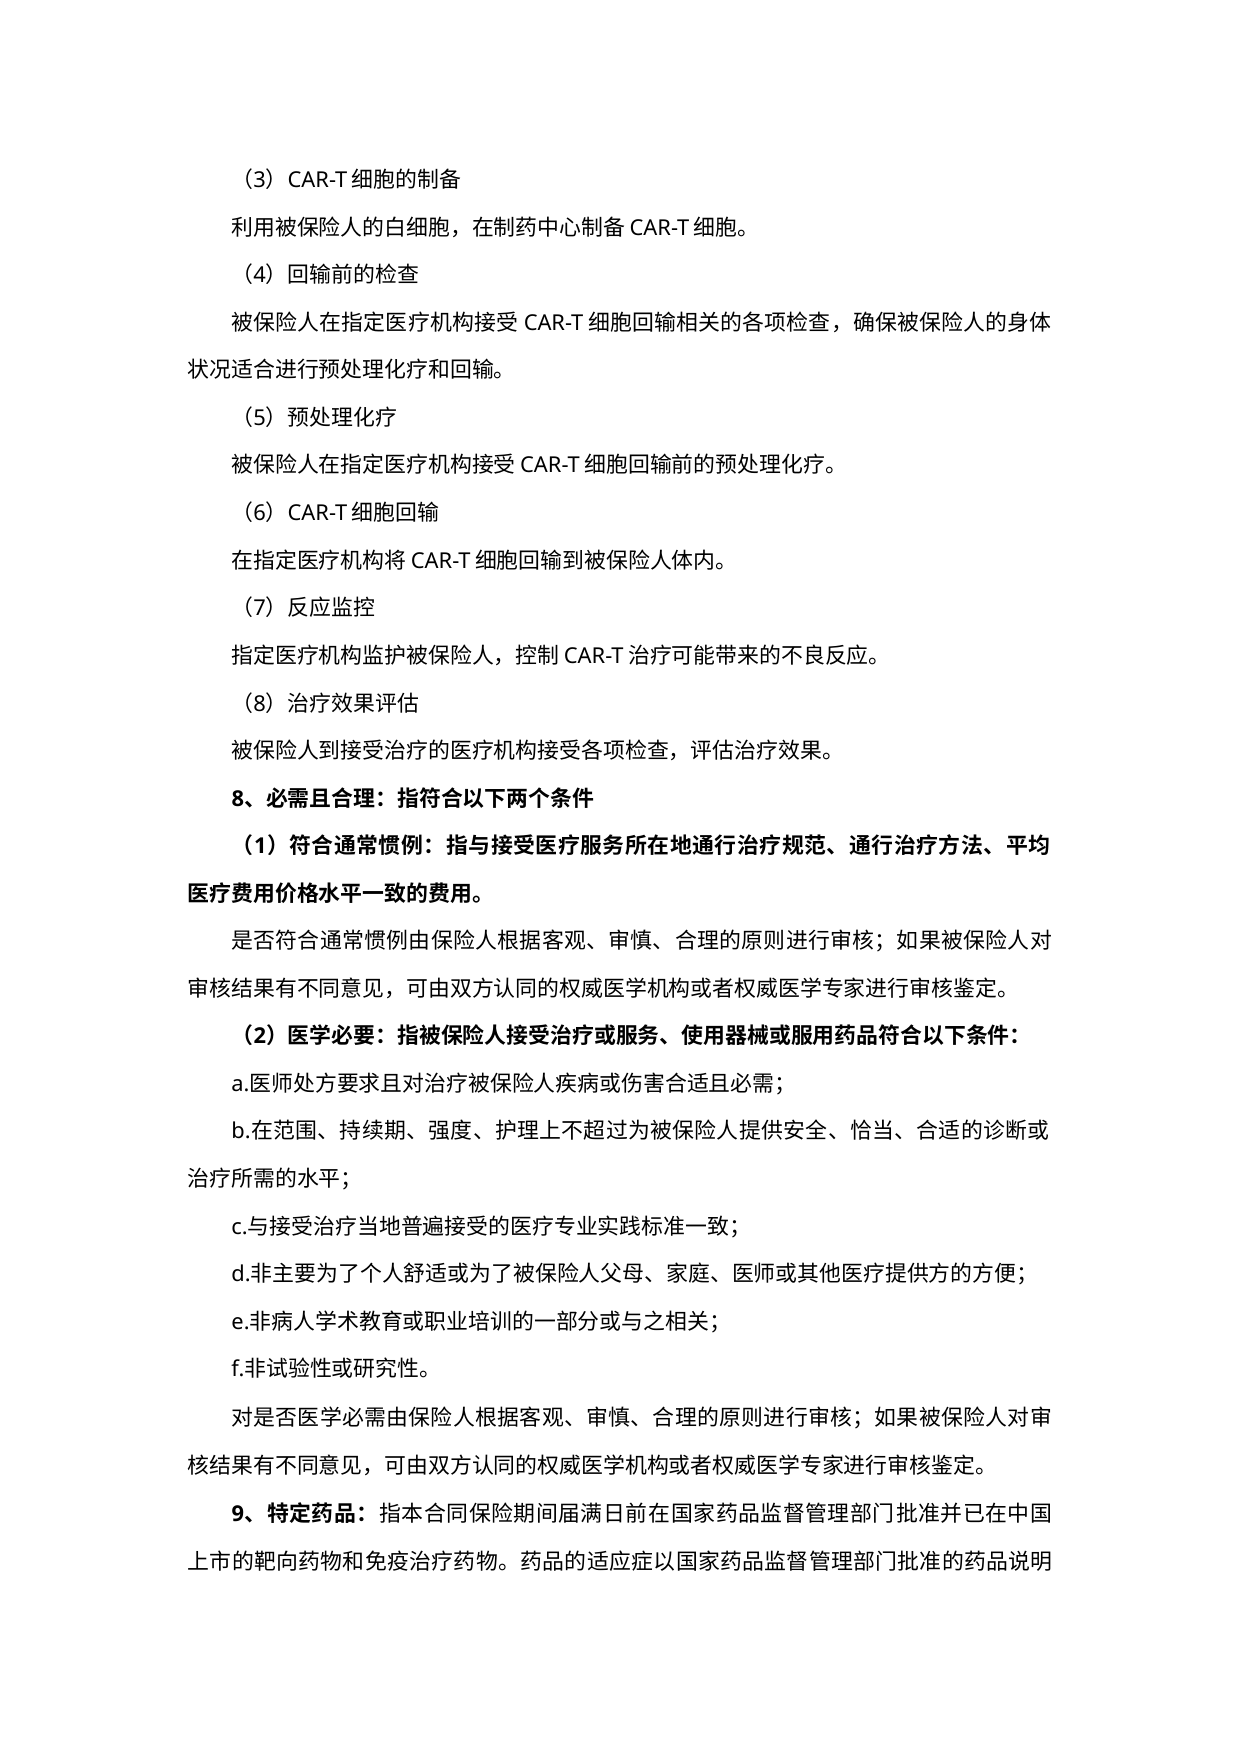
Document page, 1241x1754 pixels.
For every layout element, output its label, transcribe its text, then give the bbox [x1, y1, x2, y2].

list 利用被保险人的白细胞，在制药中心制备CAR-T细胞。 [187, 209, 1053, 241]
text a.医师处方要求且对治疗被保险人疾病或伤害合适且必需； [187, 1066, 1053, 1098]
text b.在范围、持续期、强度、护理上不超过为被保险人提供安全、恰当、合适的诊断或治疗所需的水平； [187, 1113, 1053, 1193]
list （4）回输前的检查 [187, 257, 1053, 289]
text 8、必需且合理：指符合以下两个条件 [187, 781, 1053, 812]
list （1）符合通常惯例：指与接受医疗服务所在地通行治疗规范、通行治疗方法、平均医疗费用价格水平一致的费用。 [187, 828, 1053, 907]
list （6）CAR-T细胞回输 [187, 495, 1053, 527]
list 在指定医疗机构将CAR-T细胞回输到被保险人体内。 [187, 543, 1053, 574]
list 对是否医学必需由保险人根据客观、审慎、合理的原则进行审核；如果被保险人对审核结果有不同意见，可由双方认同的权威医学机构或者权威医学专家进行审核鉴定。 [187, 1399, 1053, 1480]
list （7）反应监控 [187, 590, 1053, 622]
list （3）CAR-T细胞的制备 [187, 162, 1053, 194]
text （2）医学必要：指被保险人接受治疗或服务、使用器械或服用药品符合以下条件： [187, 1018, 1053, 1050]
list 被保险人在指定医疗机构接受CAR-T细胞回输相关的各项检查，确保被保险人的身体状况适合进行预处理化疗和回输。 [187, 305, 1053, 384]
list 被保险人到接受治疗的医疗机构接受各项检查，评估治疗效果。 [187, 733, 1053, 765]
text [187, 1496, 1053, 1575]
text d.非主要为了个人舒适或为了被保险人父母、家庭、医师或其他医疗提供方的方便； [187, 1256, 1053, 1288]
text c.与接受治疗当地普遍接受的医疗专业实践标准一致； [187, 1209, 1053, 1240]
list （5）预处理化疗 [187, 400, 1053, 432]
text e.非病人学术教育或职业培训的一部分或与之相关； [187, 1304, 1053, 1336]
list （8）治疗效果评估 [187, 686, 1053, 717]
list 被保险人在指定医疗机构接受CAR-T细胞回输前的预处理化疗。 [187, 447, 1053, 479]
list 是否符合通常惯例由保险人根据客观、审慎、合理的原则进行审核；如果被保险人对审核结果有不同意见，可由双方认同的权威医学机构或者权威医学专家进行审核鉴定。 [187, 923, 1053, 1002]
text f.非试验性或研究性。 [187, 1351, 1053, 1383]
list 指定医疗机构监护被保险人，控制CAR-T治疗可能带来的不良反应。 [187, 638, 1053, 670]
